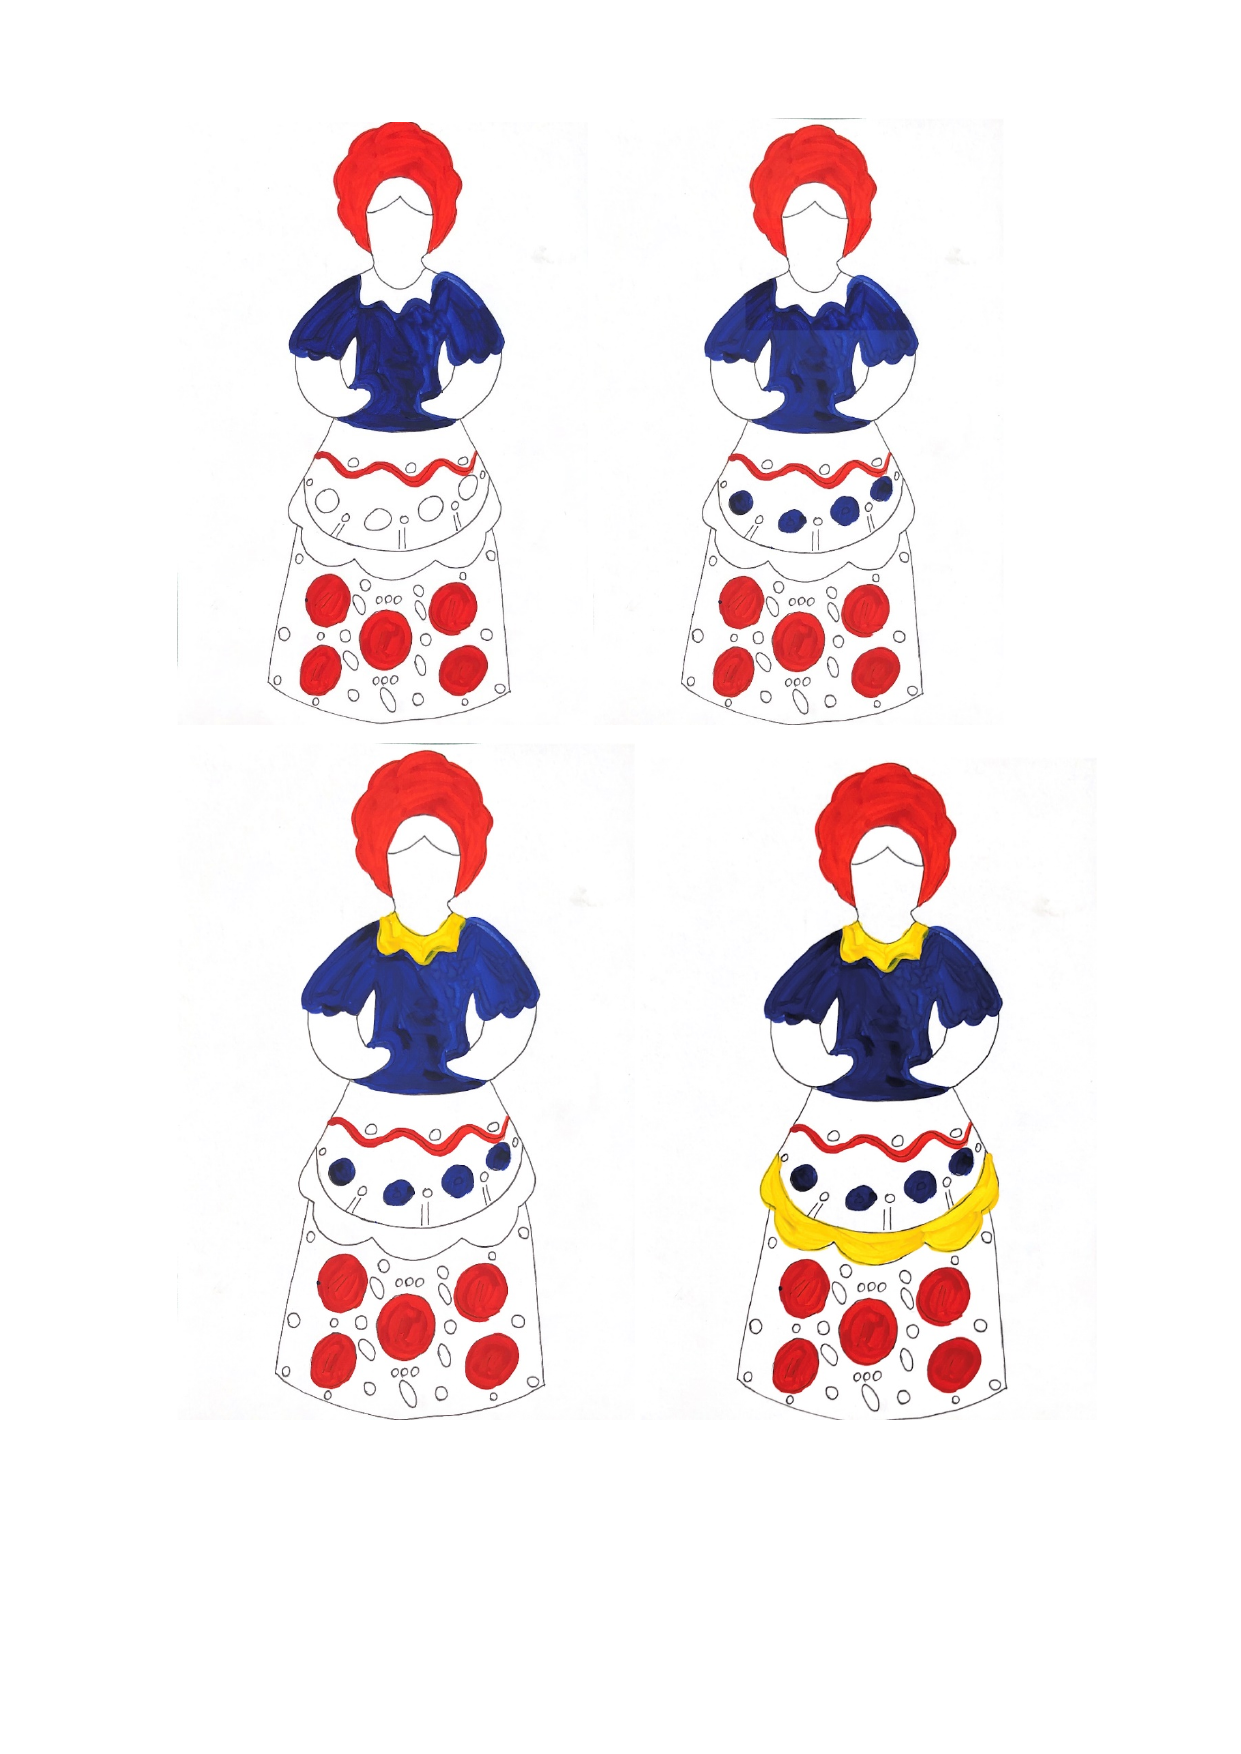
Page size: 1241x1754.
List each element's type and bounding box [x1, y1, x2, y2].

picture [593, 118, 1004, 725]
picture [177, 122, 589, 725]
picture [640, 757, 1097, 1420]
picture [177, 743, 635, 1420]
